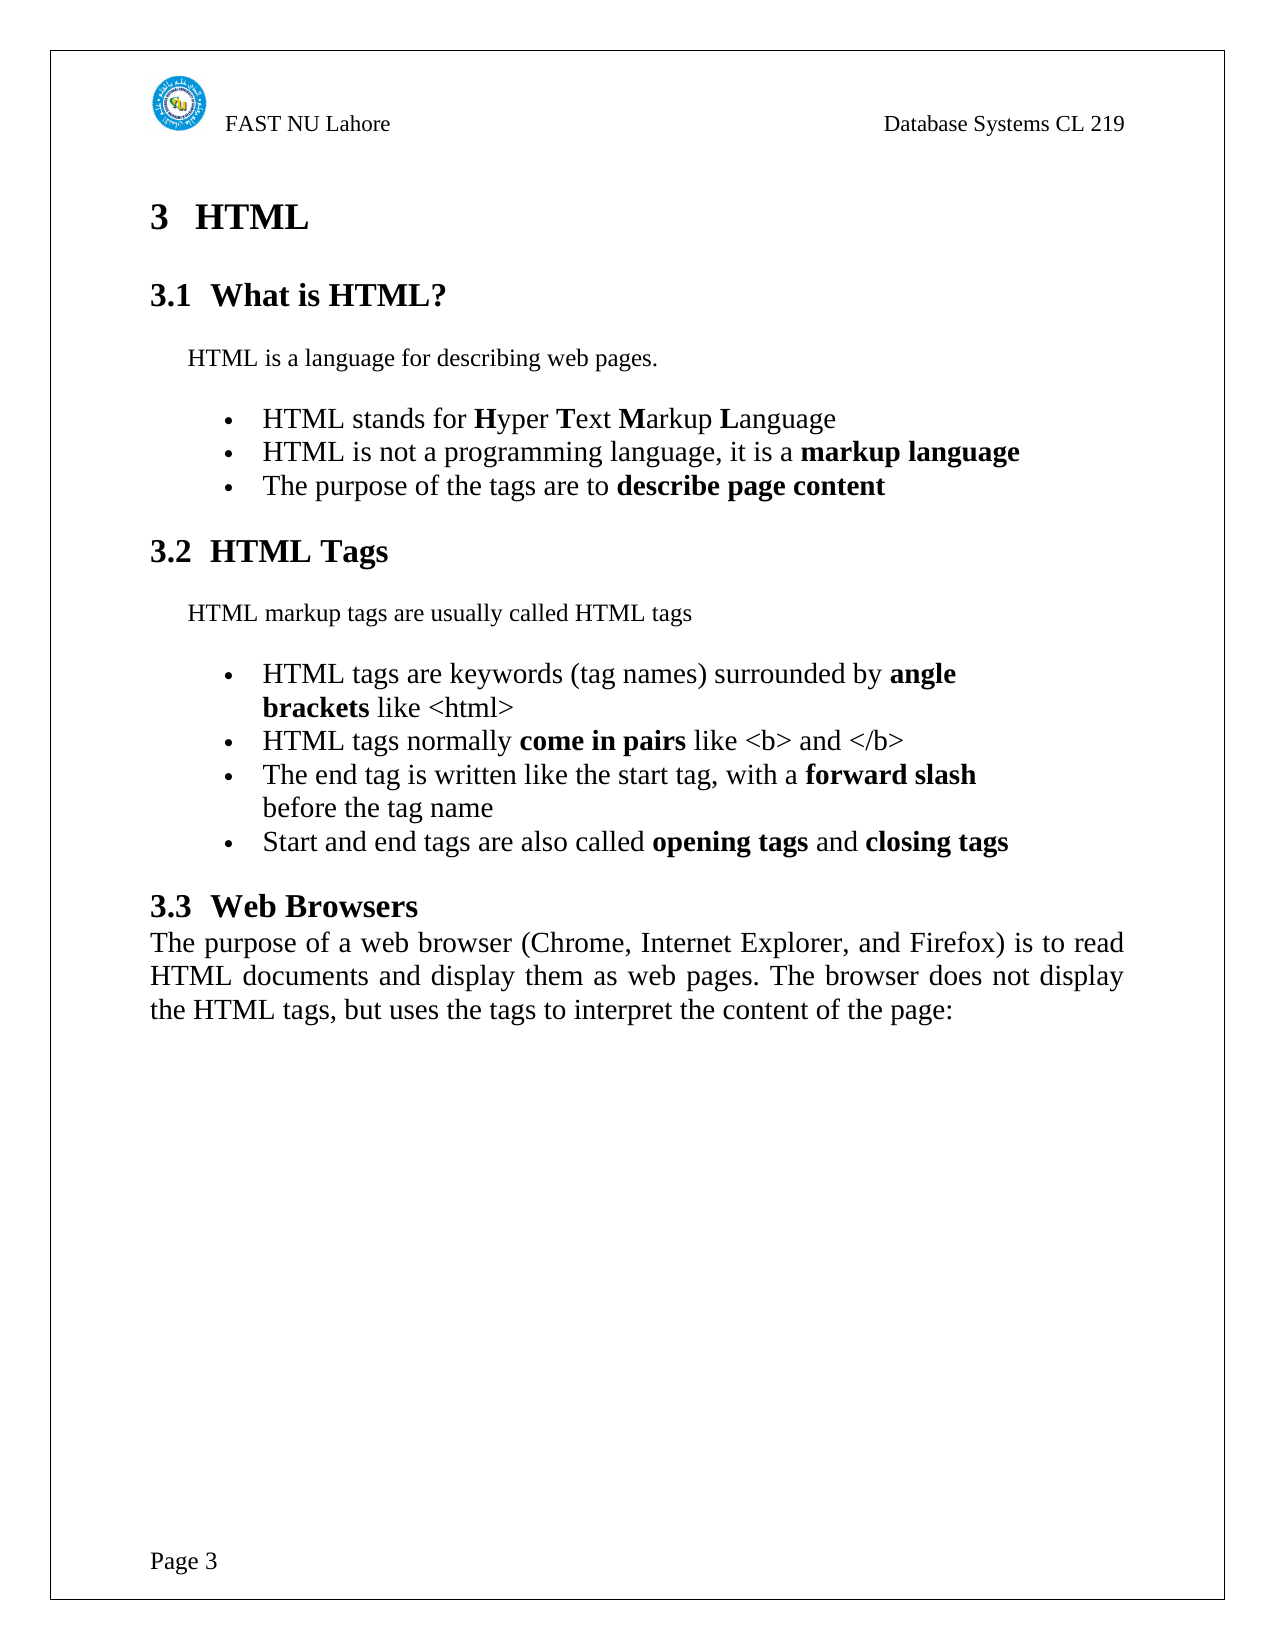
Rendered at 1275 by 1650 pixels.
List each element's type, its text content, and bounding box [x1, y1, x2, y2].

list The purpose of the tags are to describe page content [225, 468, 1056, 502]
text HTML markup tags are usually called HTML tags [187, 598, 1056, 627]
subtitle Web Browsers [150, 887, 1125, 925]
list Start and end tags are also called opening tags and closing tags [225, 824, 1056, 857]
list HTML stands for Hyper Text Markup Language [225, 401, 1056, 434]
text The purpose of a web browser (Chrome, Internet Explorer, and Firefox) is to read HTML documents and display them as web pages. The browser does not display the HTML tags, but uses the tags to interpret the content of the page: [150, 925, 1125, 1026]
list The end tag is written like the start tag, with a forward slash before the tag name [225, 757, 1056, 824]
subtitle HTML Tags [150, 531, 1125, 569]
list HTML tags normally come in pairs like <b> and </b> [225, 723, 1056, 757]
subtitle HTML [150, 195, 1125, 238]
picture [150, 75, 208, 132]
list HTML is not a programming language, it is a markup language [225, 434, 1056, 468]
subtitle What is HTML? [150, 276, 1125, 314]
list HTML tags are keywords (tag names) surrounded by angle brackets like <html> [225, 656, 1056, 723]
text HTML is a language for describing web pages. [187, 343, 1056, 372]
